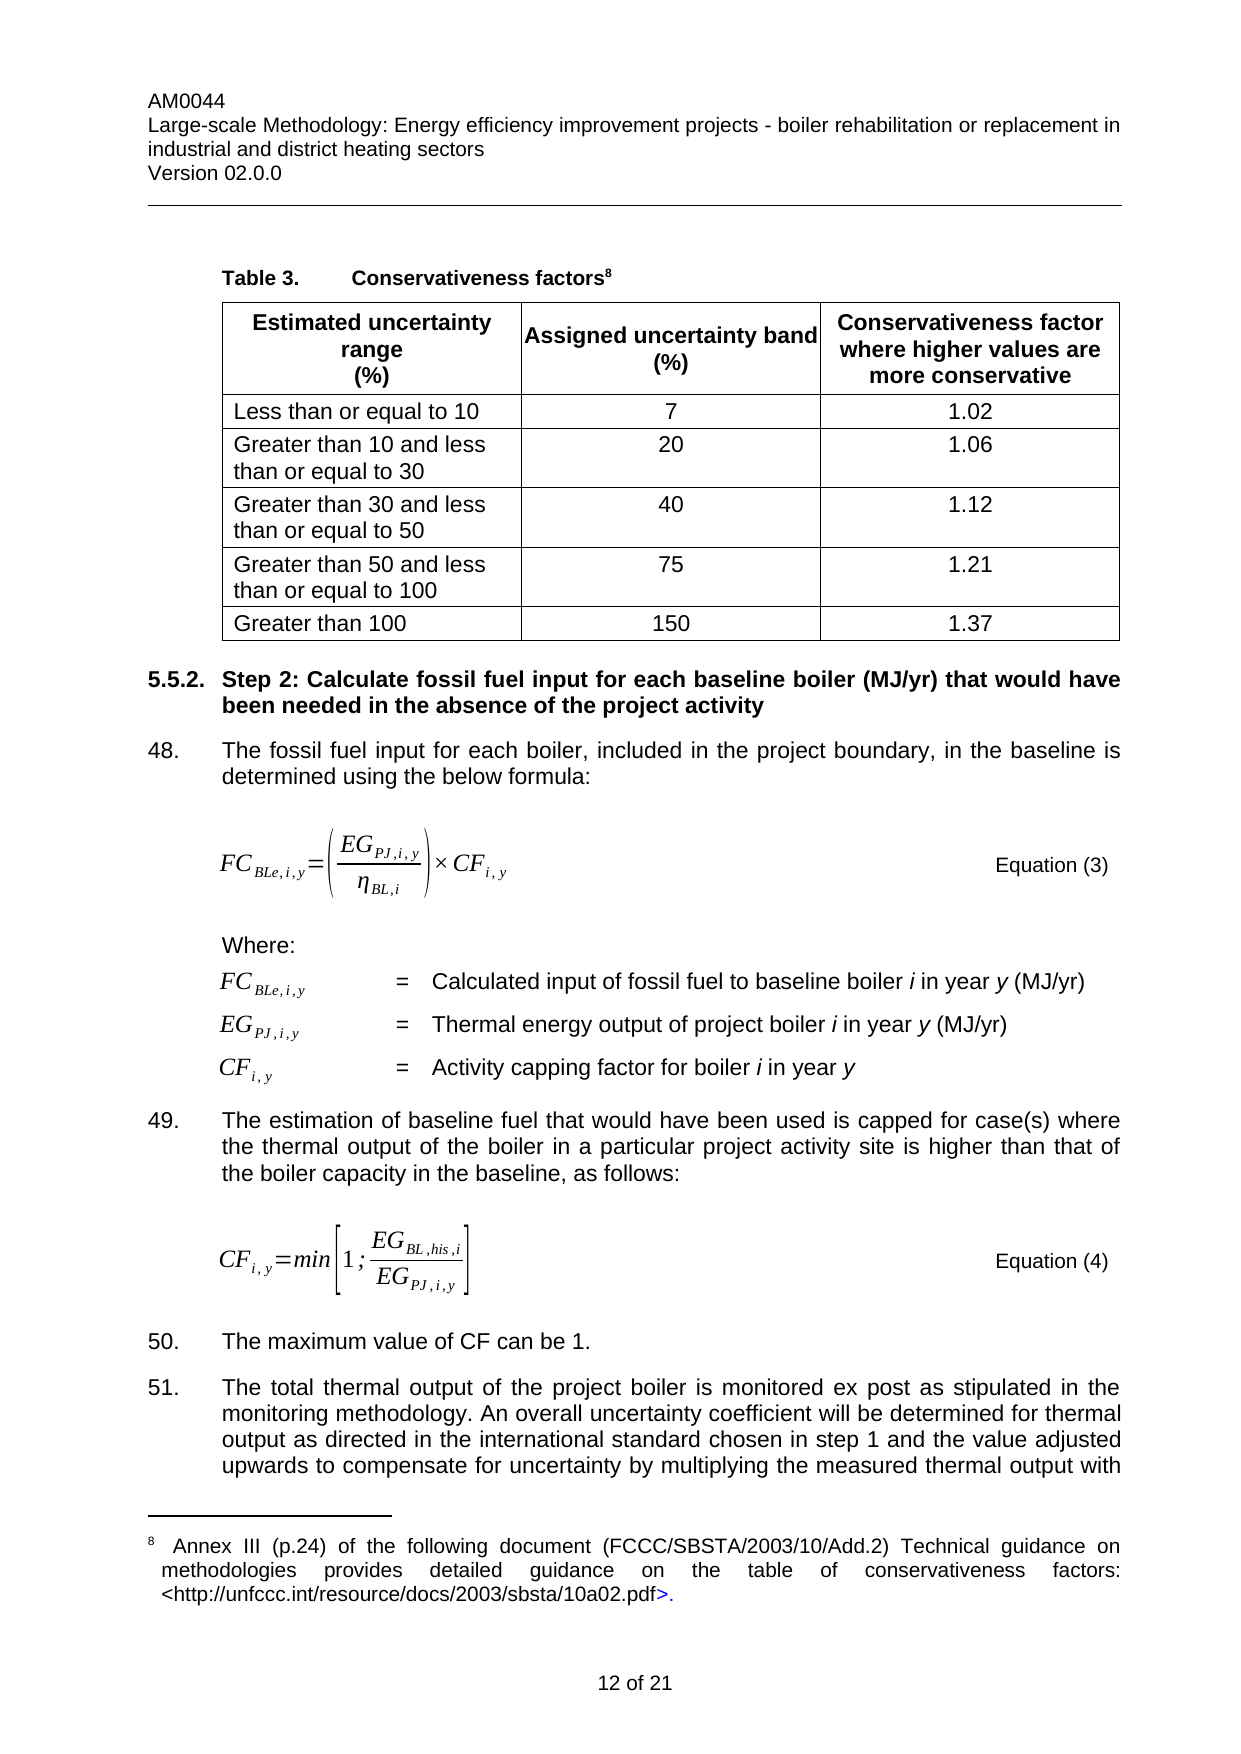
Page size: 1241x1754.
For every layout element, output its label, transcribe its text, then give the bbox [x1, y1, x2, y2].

table_header [946, 790, 1120, 914]
table_cell 75 [522, 548, 820, 606]
table_cell [207, 1002, 384, 1045]
table_cell Thermal energy output of project boiler i in year y (MJ/yr) [420, 1002, 1120, 1045]
text Table 3. Conservativeness factors [222, 266, 1122, 290]
table_header [207, 1186, 946, 1309]
table_cell 40 [522, 488, 820, 547]
table_cell Activity capping factor for boiler i in year y [420, 1045, 1120, 1088]
text The maximum value of CF can be 1. [148, 1328, 1122, 1355]
table_cell Greater than 10 and less than or equal to 30 [223, 429, 521, 487]
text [148, 1373, 1122, 1479]
table_cell = [384, 1002, 420, 1045]
text The estimation of baseline fuel that would have been used is capped for case(s) where the thermal output of the boiler in a particular project activity site is higher than that of the boiler capacity in the baseline, as follows: [148, 1107, 1122, 1186]
table_cell 1.06 [821, 429, 1119, 487]
table_header Estimated uncertainty range (%) [223, 303, 521, 394]
table_header = [384, 959, 420, 1002]
table_cell = [384, 1045, 420, 1088]
table_cell 7 [522, 395, 820, 427]
table_header Assigned uncertainty band (%) [522, 303, 820, 394]
table_cell Greater than 50 and less than or equal to 100 [223, 548, 521, 606]
table_cell Greater than 100 [223, 607, 521, 639]
table_cell 1.12 [821, 488, 1119, 547]
text Step 2: Calculate fossil fuel input for each baseline boiler (MJ/yr) that would have been needed in the absence of the project activity [148, 666, 1122, 718]
table_cell [207, 1045, 384, 1088]
table_cell Greater than 30 and less than or equal to 50 [223, 488, 521, 547]
table_cell 1.02 [821, 395, 1119, 427]
table_header [207, 790, 946, 914]
table_header Conservativeness factor where higher values are more conservative [821, 303, 1119, 394]
table_cell 150 [522, 607, 820, 639]
table_cell 1.21 [821, 548, 1119, 606]
table_header Calculated input of fossil fuel to baseline boiler i in year y (MJ/yr) [420, 959, 1120, 1002]
table_header [207, 959, 384, 1002]
table_cell Less than or equal to 10 [223, 395, 521, 427]
table_cell 20 [522, 429, 820, 487]
text The fossil fuel input for each boiler, included in the project boundary, in the baseline is determined using the below formula: [148, 737, 1122, 790]
table_cell 1.37 [821, 607, 1119, 639]
table_header [946, 1186, 1120, 1309]
text Where: [222, 932, 1122, 959]
